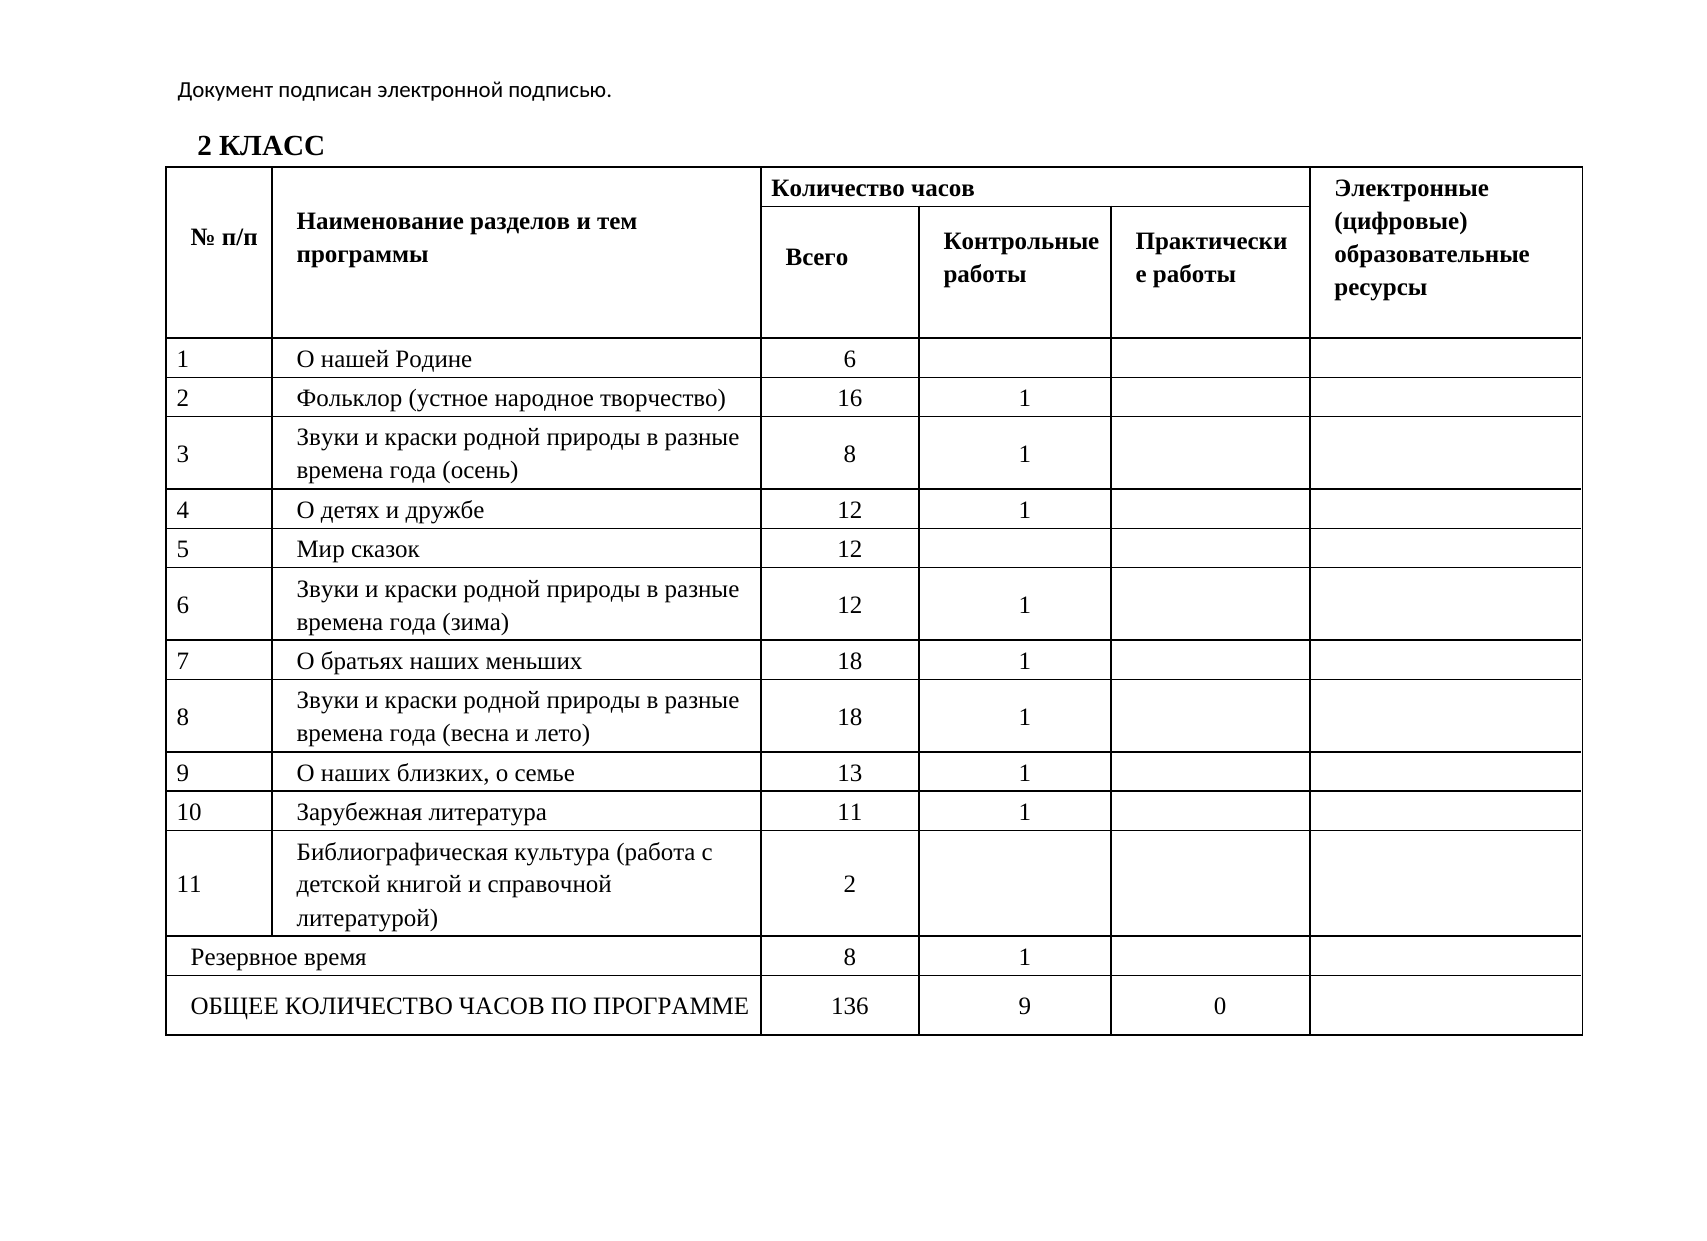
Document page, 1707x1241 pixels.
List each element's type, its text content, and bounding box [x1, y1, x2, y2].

table_cell Зарубежная литература [273, 792, 760, 830]
table_cell 1 [920, 753, 1110, 790]
table_cell 136 [762, 976, 918, 1034]
table_cell Звуки и краски родной природы в разные времена года (зима) [273, 568, 760, 639]
table_cell 2 [762, 831, 918, 935]
table_cell 11 [762, 792, 918, 830]
table_header Электронные (цифровые) образовательные ресурсы [1311, 168, 1582, 337]
table_cell Контрольные работы [920, 207, 1110, 337]
table_cell [1311, 567, 1582, 639]
table_cell Всего [762, 207, 918, 337]
table_header № п/п [167, 168, 271, 337]
table_cell 13 [762, 753, 918, 790]
table_cell Звуки и краски родной природы в разные времена года (весна и лето) [273, 680, 760, 751]
table_cell [1112, 568, 1309, 639]
table_cell 0 [1112, 976, 1309, 1034]
table_cell 1 [920, 378, 1110, 416]
table_cell ОБЩЕЕ КОЛИЧЕСТВО ЧАСОВ ПО ПРОГРАММЕ [167, 976, 760, 1034]
table_cell [1112, 792, 1309, 830]
table_cell 3 [167, 417, 271, 488]
table_cell [920, 529, 1110, 567]
table_cell 1 [920, 680, 1110, 751]
table_cell О детях и дружбе [273, 490, 760, 527]
table_cell Практические работы [1112, 207, 1309, 337]
table_cell 18 [762, 641, 918, 679]
table_cell [1311, 639, 1582, 679]
table_cell [1311, 376, 1582, 416]
table_cell 10 [167, 792, 271, 830]
table_cell [1112, 490, 1309, 527]
table_cell 1 [920, 641, 1110, 679]
table_cell Мир сказок [273, 529, 760, 567]
table_cell Библиографическая культура (работа с детской книгой и справочной литературой) [273, 831, 760, 935]
table_cell Фольклор (устное народное творчество) [273, 378, 760, 416]
text 2 КЛАСС [190, 128, 1618, 161]
table_cell Резервное время [167, 937, 760, 974]
table_cell О нашей Родине [273, 339, 760, 376]
table_cell 16 [762, 378, 918, 416]
table_cell [920, 339, 1110, 376]
table_cell [1112, 529, 1309, 567]
table_cell 12 [762, 568, 918, 639]
table_cell [1311, 751, 1582, 790]
table_cell [920, 831, 1110, 935]
table_cell 1 [920, 568, 1110, 639]
table_cell 1 [167, 339, 271, 376]
table_cell [1311, 416, 1582, 488]
table_cell Звуки и краски родной природы в разные времена года (осень) [273, 417, 760, 488]
table_cell 1 [920, 792, 1110, 830]
table_cell [1112, 339, 1309, 376]
table_cell 9 [167, 753, 271, 790]
table_cell 6 [762, 339, 918, 376]
table_cell [1112, 378, 1309, 416]
table_header Количество часов [762, 168, 1309, 206]
table_cell [1311, 975, 1582, 1034]
table_cell 12 [762, 529, 918, 567]
table_cell [1112, 417, 1309, 488]
table_cell 4 [167, 490, 271, 527]
table_cell 5 [167, 529, 271, 567]
table_cell 9 [920, 976, 1110, 1034]
table_cell 1 [920, 937, 1110, 974]
table_cell 2 [167, 378, 271, 416]
table_cell 8 [762, 417, 918, 488]
table_cell 1 [920, 490, 1110, 527]
table_cell 8 [167, 680, 271, 751]
table_cell [1112, 680, 1309, 751]
table_cell [1311, 679, 1582, 751]
table_cell [1311, 488, 1582, 527]
table_cell 18 [762, 680, 918, 751]
table_cell [1311, 830, 1582, 935]
table_header Наименование разделов и тем программы [273, 168, 760, 337]
table_cell 1 [920, 417, 1110, 488]
table_cell 11 [167, 831, 271, 935]
table_cell [1112, 753, 1309, 790]
table_cell О наших близких, о семье [273, 753, 760, 790]
table_cell [1112, 831, 1309, 935]
table_cell О братьях наших меньших [273, 641, 760, 679]
table_cell 12 [762, 490, 918, 527]
table_cell [1112, 937, 1309, 974]
table_cell [1311, 935, 1582, 974]
table_cell [1311, 528, 1582, 567]
table_cell [1112, 641, 1309, 679]
table_cell 8 [762, 937, 918, 974]
table_cell [1311, 790, 1582, 830]
table_cell [1311, 337, 1582, 376]
table_cell 6 [167, 568, 271, 639]
table_cell 7 [167, 641, 271, 679]
